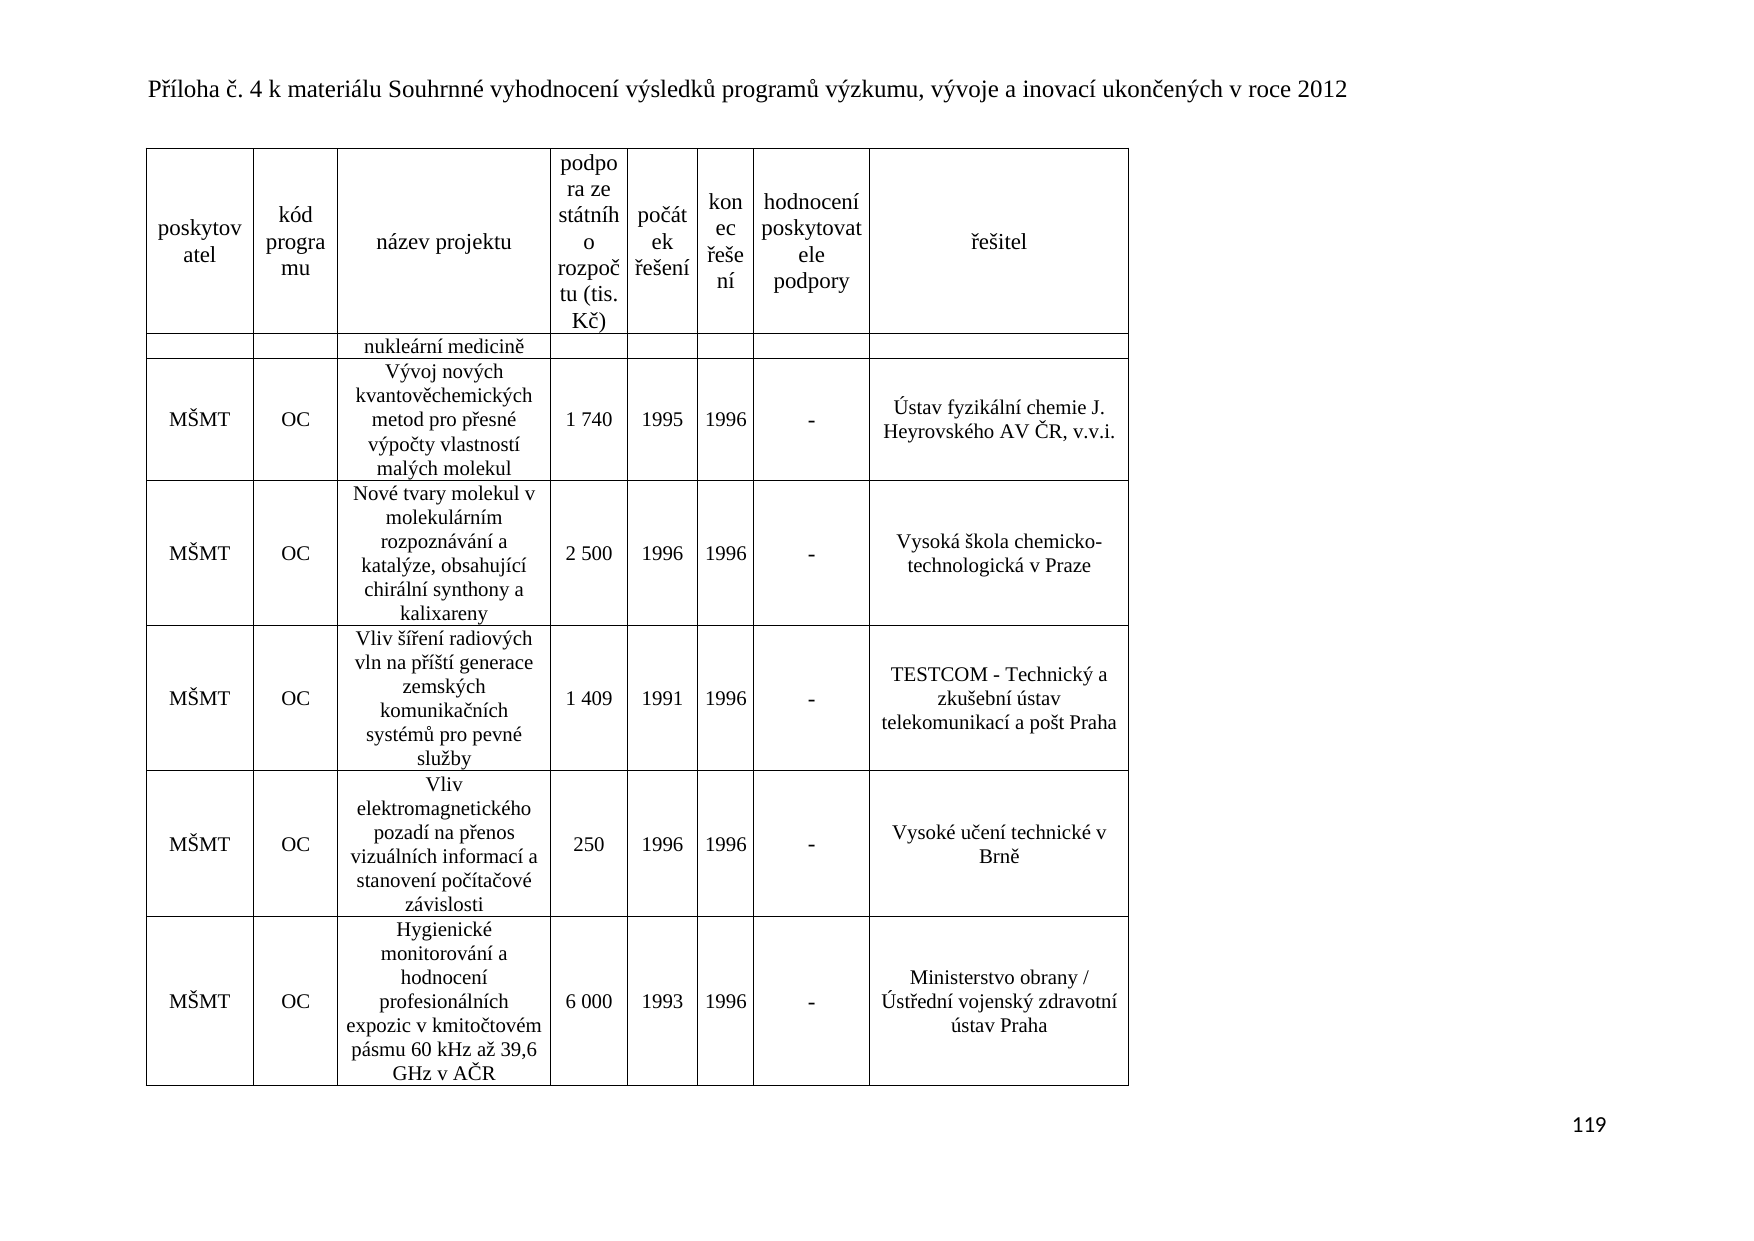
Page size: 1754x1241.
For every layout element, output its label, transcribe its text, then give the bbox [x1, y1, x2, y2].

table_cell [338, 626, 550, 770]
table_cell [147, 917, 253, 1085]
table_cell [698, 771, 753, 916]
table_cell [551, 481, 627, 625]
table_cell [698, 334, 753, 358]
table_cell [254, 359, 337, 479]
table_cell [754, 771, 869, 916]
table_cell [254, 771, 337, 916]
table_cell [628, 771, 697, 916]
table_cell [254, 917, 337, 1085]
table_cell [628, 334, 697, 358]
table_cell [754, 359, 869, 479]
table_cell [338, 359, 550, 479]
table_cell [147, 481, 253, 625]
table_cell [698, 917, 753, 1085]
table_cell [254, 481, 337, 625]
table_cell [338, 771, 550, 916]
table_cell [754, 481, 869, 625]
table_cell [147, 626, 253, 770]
table_header počátek řešení [628, 149, 697, 333]
table_header poskytovatel [147, 149, 253, 333]
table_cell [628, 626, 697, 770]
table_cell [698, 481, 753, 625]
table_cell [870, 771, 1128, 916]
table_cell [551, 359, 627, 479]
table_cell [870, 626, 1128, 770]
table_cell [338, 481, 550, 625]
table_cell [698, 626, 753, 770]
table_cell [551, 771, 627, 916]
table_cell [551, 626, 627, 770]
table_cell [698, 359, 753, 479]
table_header kód programu [254, 149, 337, 333]
table_header název projektu [338, 149, 550, 333]
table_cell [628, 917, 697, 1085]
table_header konec řešení [698, 149, 753, 333]
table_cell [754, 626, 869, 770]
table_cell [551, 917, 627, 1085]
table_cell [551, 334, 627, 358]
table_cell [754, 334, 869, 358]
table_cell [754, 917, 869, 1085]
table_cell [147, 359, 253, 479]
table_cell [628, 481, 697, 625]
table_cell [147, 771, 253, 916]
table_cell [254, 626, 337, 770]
table_header řešitel [870, 149, 1128, 333]
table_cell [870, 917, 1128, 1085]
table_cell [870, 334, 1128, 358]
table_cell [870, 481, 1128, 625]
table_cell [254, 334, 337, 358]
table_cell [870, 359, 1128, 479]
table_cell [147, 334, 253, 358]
table_header podpora ze státního rozpočtu (tis. Kč) [551, 149, 627, 333]
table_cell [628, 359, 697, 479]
table_header hodnocení poskytovatele podpory [754, 149, 869, 333]
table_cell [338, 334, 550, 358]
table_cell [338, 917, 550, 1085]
